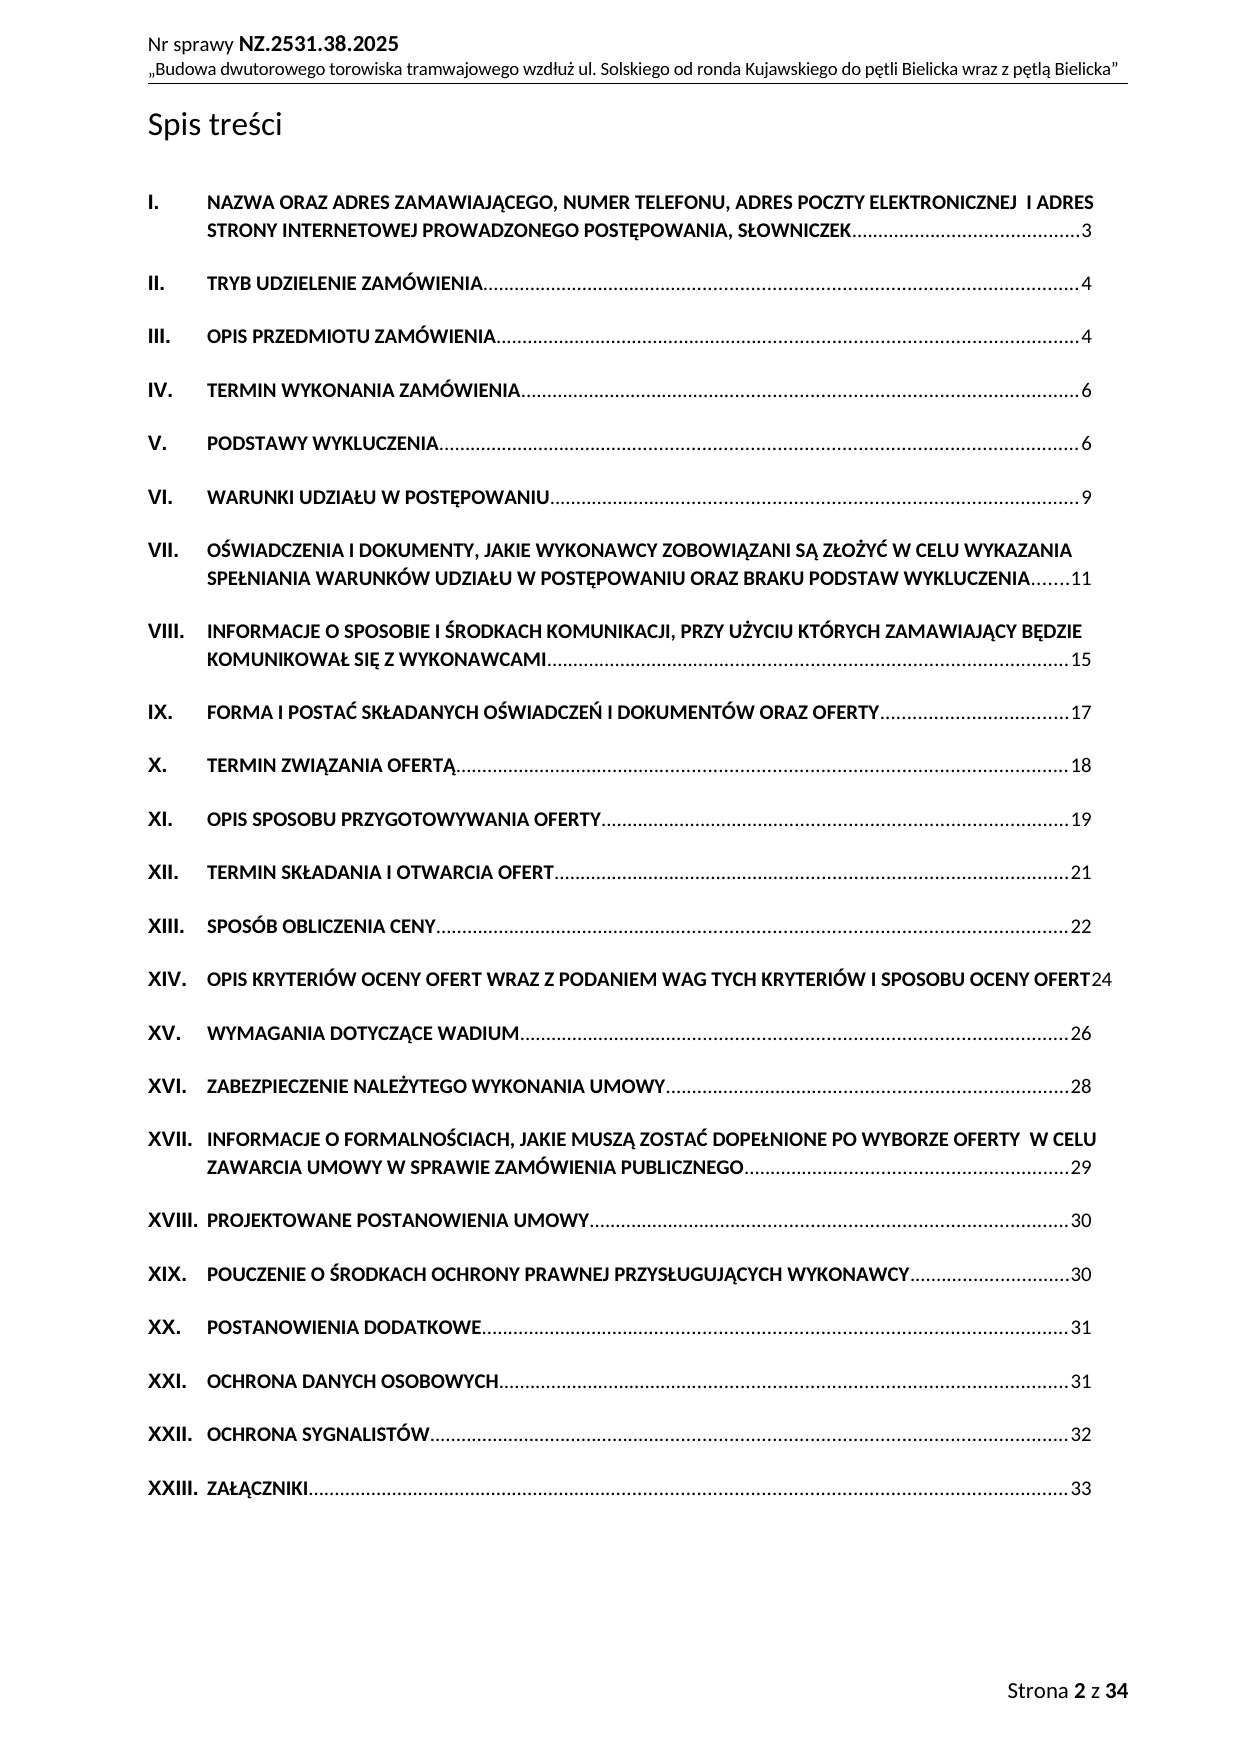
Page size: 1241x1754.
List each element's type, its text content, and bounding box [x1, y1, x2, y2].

text IX. FORMA I POSTAĆ SKŁADANYCH OŚWIADCZEŃ I DOKUMENTÓW ORAZ OFERTY 17 [148, 699, 1128, 724]
text XI. OPIS SPOSOBU PRZYGOTOWYWANIA OFERTY 19 [148, 806, 1128, 831]
text XII. TERMIN SKŁADANIA I OTWARCIA OFERT 21 [148, 859, 1128, 885]
text XXIII. ZAŁĄCZNIKI 33 [148, 1475, 1128, 1500]
text IV. TERMIN WYKONANIA ZAMÓWIENIA 6 [148, 377, 1128, 403]
text XXII. OCHRONA SYGNALISTÓW 32 [148, 1421, 1128, 1447]
text III. OPIS PRZEDMIOTU ZAMÓWIENIA 4 [148, 324, 1128, 349]
text II. TRYB UDZIELENIE ZAMÓWIENIA 4 [148, 270, 1128, 296]
text VIII. INFORMACJE O SPOSOBIE I ŚRODKACH KOMUNIKACJI, PRZY UŻYCIU KTÓRYCH ZAMAWIAJĄCY BĘDZIE KOMUNIKOWAŁ SIĘ Z WYKONAWCAMI 15 [148, 618, 1128, 672]
text XVI. ZABEZPIECZENIE NALEŻYTEGO WYKONANIA UMOWY 28 [148, 1073, 1128, 1099]
text XV. WYMAGANIA DOTYCZĄCE WADIUM 26 [148, 1020, 1128, 1045]
subtitle Spis treści [148, 103, 1128, 144]
text XVIII. PROJEKTOWANE POSTANOWIENIA UMOWY 30 [148, 1207, 1128, 1233]
text XIV. OPIS KRYTERIÓW OCENY OFERT WRAZ Z PODANIEM WAG TYCH KRYTERIÓW I SPOSOBU OCENY OFERT 24 [148, 966, 1128, 992]
text XX. POSTANOWIENIA DODATKOWE 31 [148, 1314, 1128, 1340]
text XIX. POUCZENIE O ŚRODKACH OCHRONY PRAWNEJ PRZYSŁUGUJĄCYCH WYKONAWCY 30 [148, 1261, 1128, 1286]
text V. PODSTAWY WYKLUCZENIA 6 [148, 431, 1128, 456]
text XIII. SPOSÓB OBLICZENIA CENY 22 [148, 913, 1128, 938]
text X. TERMIN ZWIĄZANIA OFERTĄ 18 [148, 753, 1128, 778]
text XVII. INFORMACJE O FORMALNOŚCIACH, JAKIE MUSZĄ ZOSTAĆ DOPEŁNIONE PO WYBORZE OFERTY W CELU ZAWARCIA UMOWY W SPRAWIE ZAMÓWIENIA PUBLICZNEGO 29 [148, 1127, 1128, 1180]
text I. NAZWA ORAZ ADRES ZAMAWIAJĄCEGO, NUMER TELEFONU, ADRES POCZTY ELEKTRONICZNEJ I ADRES STRONY INTERNETOWEJ PROWADZONEGO POSTĘPOWANIA, SŁOWNICZEK 3 [148, 189, 1128, 243]
text VII. OŚWIADCZENIA I DOKUMENTY, JAKIE WYKONAWCY ZOBOWIĄZANI SĄ ZŁOŻYĆ W CELU WYKAZANIA SPEŁNIANIA WARUNKÓW UDZIAŁU W POSTĘPOWANIU ORAZ BRAKU PODSTAW WYKLUCZENIA 11 [148, 537, 1128, 591]
text XXI. OCHRONA DANYCH OSOBOWYCH 31 [148, 1368, 1128, 1393]
text VI. WARUNKI UDZIAŁU W POSTĘPOWANIU 9 [148, 484, 1128, 509]
